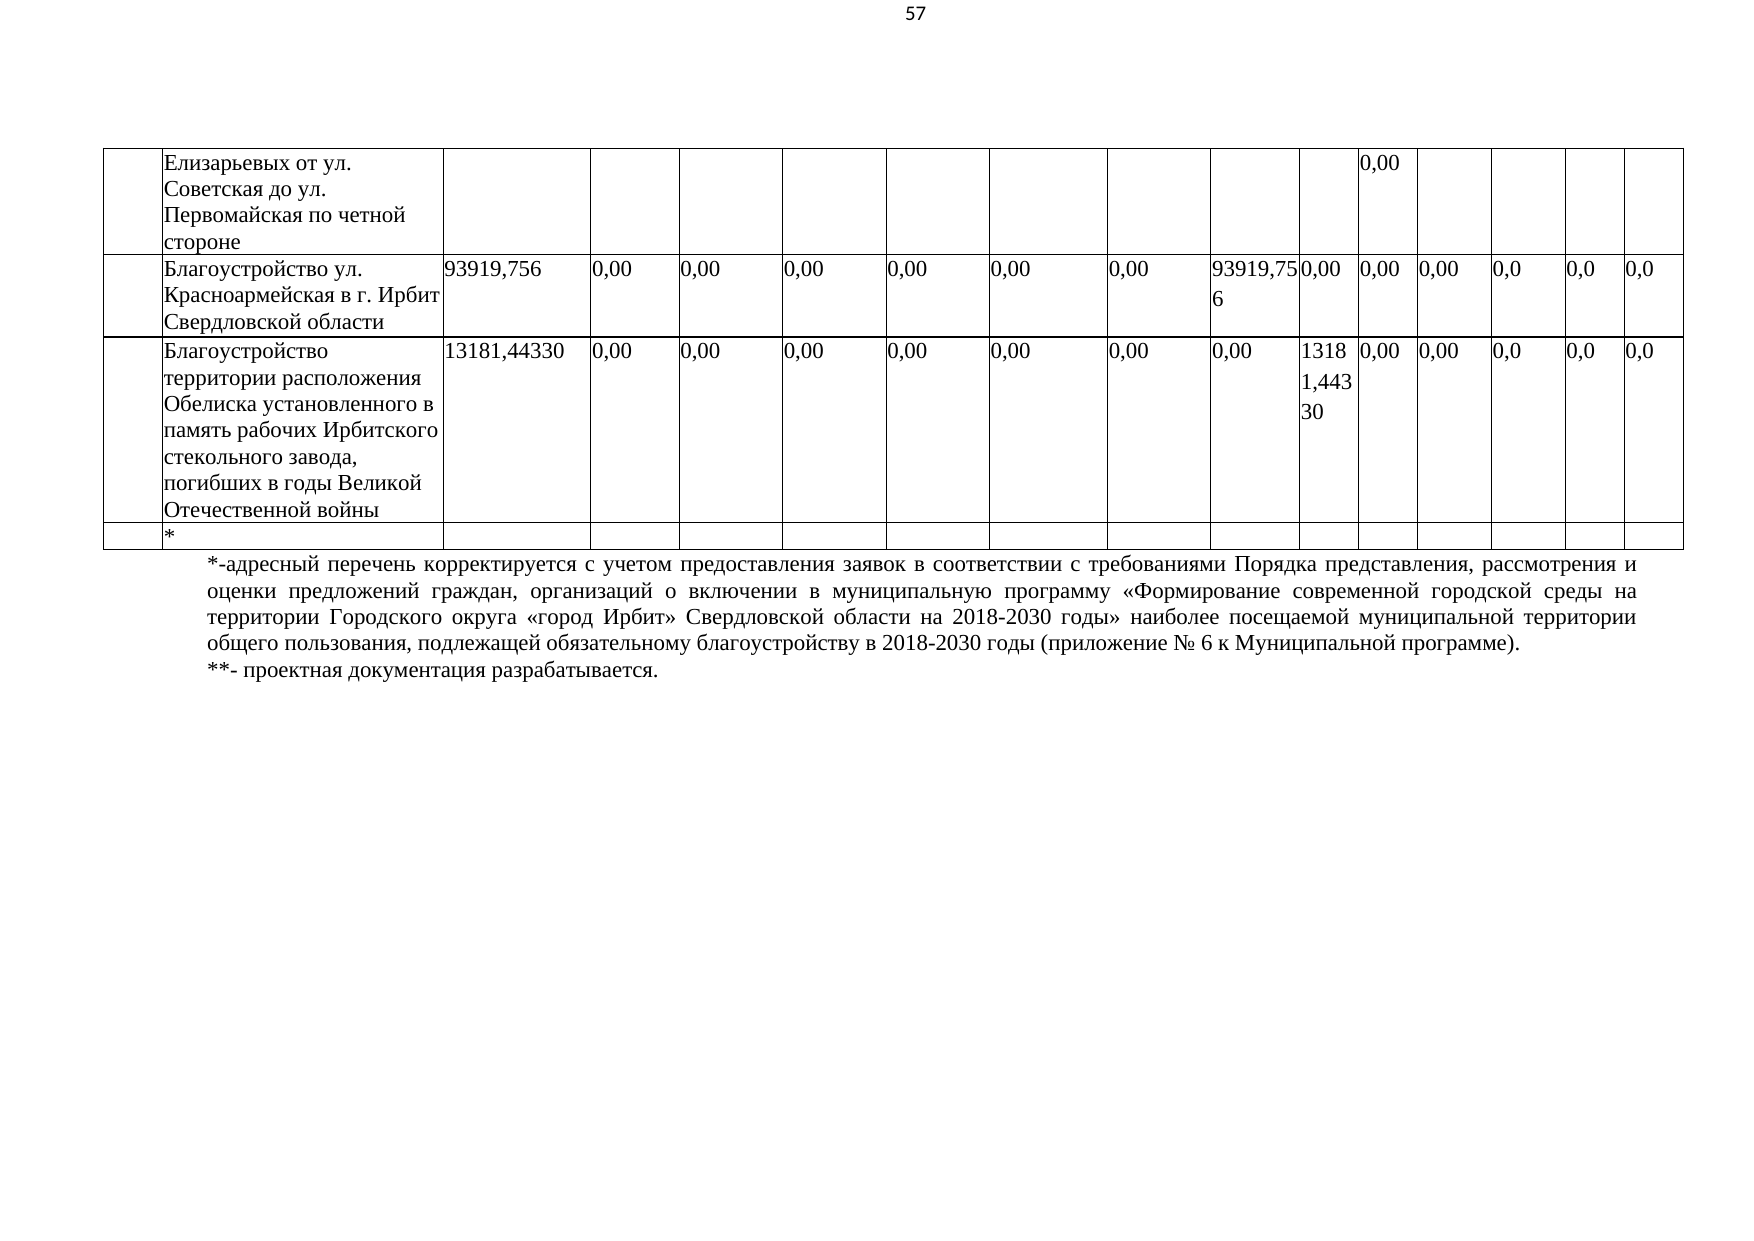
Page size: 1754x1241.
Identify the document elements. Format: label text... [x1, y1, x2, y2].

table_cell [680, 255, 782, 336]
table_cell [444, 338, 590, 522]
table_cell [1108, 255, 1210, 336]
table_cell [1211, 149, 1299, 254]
text *-адресный перечень корректируется с учетом предоставления заявок в соответствии с требованиями Порядка представления, рассмотрения и оценки предложений граждан, организаций о включении в муниципальную программу «Формирование современной городской среды на территории Городского округа «город Ирбит» Свердловской области на 2018-2030 годы» наиболее посещаемой муниципальной территории общего пользования, подлежащей обязательному благоустройству в 2018-2030 годы (приложение № 6 к Муниципальной программе). [207, 550, 1639, 656]
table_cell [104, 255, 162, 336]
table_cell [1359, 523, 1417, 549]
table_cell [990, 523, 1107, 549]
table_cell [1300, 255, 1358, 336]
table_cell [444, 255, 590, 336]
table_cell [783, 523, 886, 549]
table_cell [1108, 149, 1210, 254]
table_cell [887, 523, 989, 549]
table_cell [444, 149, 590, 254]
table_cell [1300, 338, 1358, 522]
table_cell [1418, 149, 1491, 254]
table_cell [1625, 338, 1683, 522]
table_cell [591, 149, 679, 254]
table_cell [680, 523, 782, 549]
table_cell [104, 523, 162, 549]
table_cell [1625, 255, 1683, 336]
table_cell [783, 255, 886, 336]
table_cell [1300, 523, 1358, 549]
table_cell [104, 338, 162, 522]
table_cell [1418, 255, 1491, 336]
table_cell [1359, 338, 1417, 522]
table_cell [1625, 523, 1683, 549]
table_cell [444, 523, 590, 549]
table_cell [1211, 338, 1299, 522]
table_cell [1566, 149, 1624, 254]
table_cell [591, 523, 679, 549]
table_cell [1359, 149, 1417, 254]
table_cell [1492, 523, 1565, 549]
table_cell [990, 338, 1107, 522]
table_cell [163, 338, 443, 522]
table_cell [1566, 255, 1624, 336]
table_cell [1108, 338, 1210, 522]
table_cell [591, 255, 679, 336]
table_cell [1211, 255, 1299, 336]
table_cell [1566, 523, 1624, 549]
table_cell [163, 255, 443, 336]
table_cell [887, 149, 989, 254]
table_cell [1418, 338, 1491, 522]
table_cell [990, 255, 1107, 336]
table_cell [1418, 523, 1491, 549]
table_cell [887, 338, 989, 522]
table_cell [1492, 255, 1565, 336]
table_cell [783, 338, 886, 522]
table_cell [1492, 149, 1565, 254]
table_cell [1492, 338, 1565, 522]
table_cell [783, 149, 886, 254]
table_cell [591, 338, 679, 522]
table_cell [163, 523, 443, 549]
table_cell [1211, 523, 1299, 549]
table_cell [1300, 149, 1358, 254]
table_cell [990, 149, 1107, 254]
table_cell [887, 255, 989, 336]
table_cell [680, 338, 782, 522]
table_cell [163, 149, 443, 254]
text **- проектная документация разрабатывается. [207, 656, 1639, 682]
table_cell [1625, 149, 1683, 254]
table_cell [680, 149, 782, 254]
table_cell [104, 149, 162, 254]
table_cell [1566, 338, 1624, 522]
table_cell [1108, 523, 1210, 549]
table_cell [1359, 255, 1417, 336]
